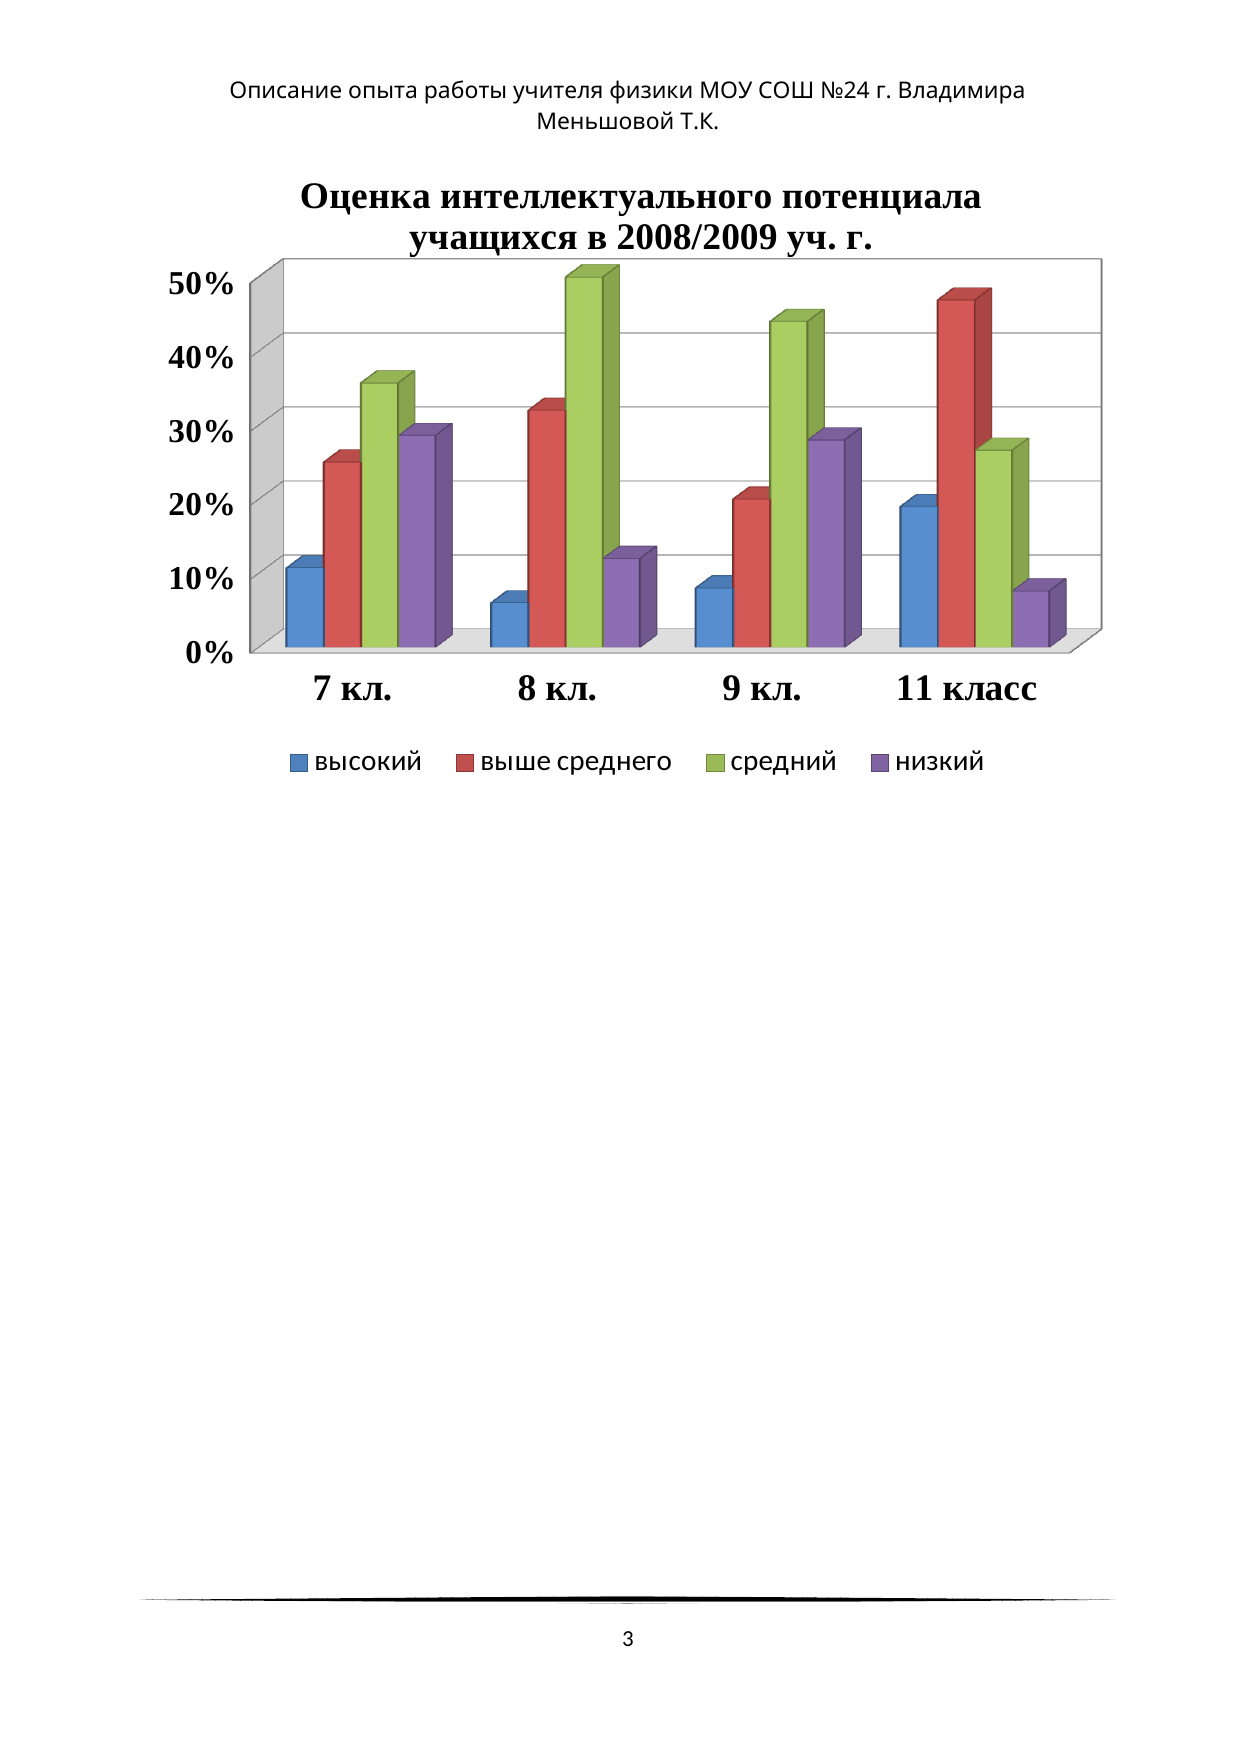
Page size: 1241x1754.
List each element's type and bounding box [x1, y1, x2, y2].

picture [140, 1596, 1116, 1604]
